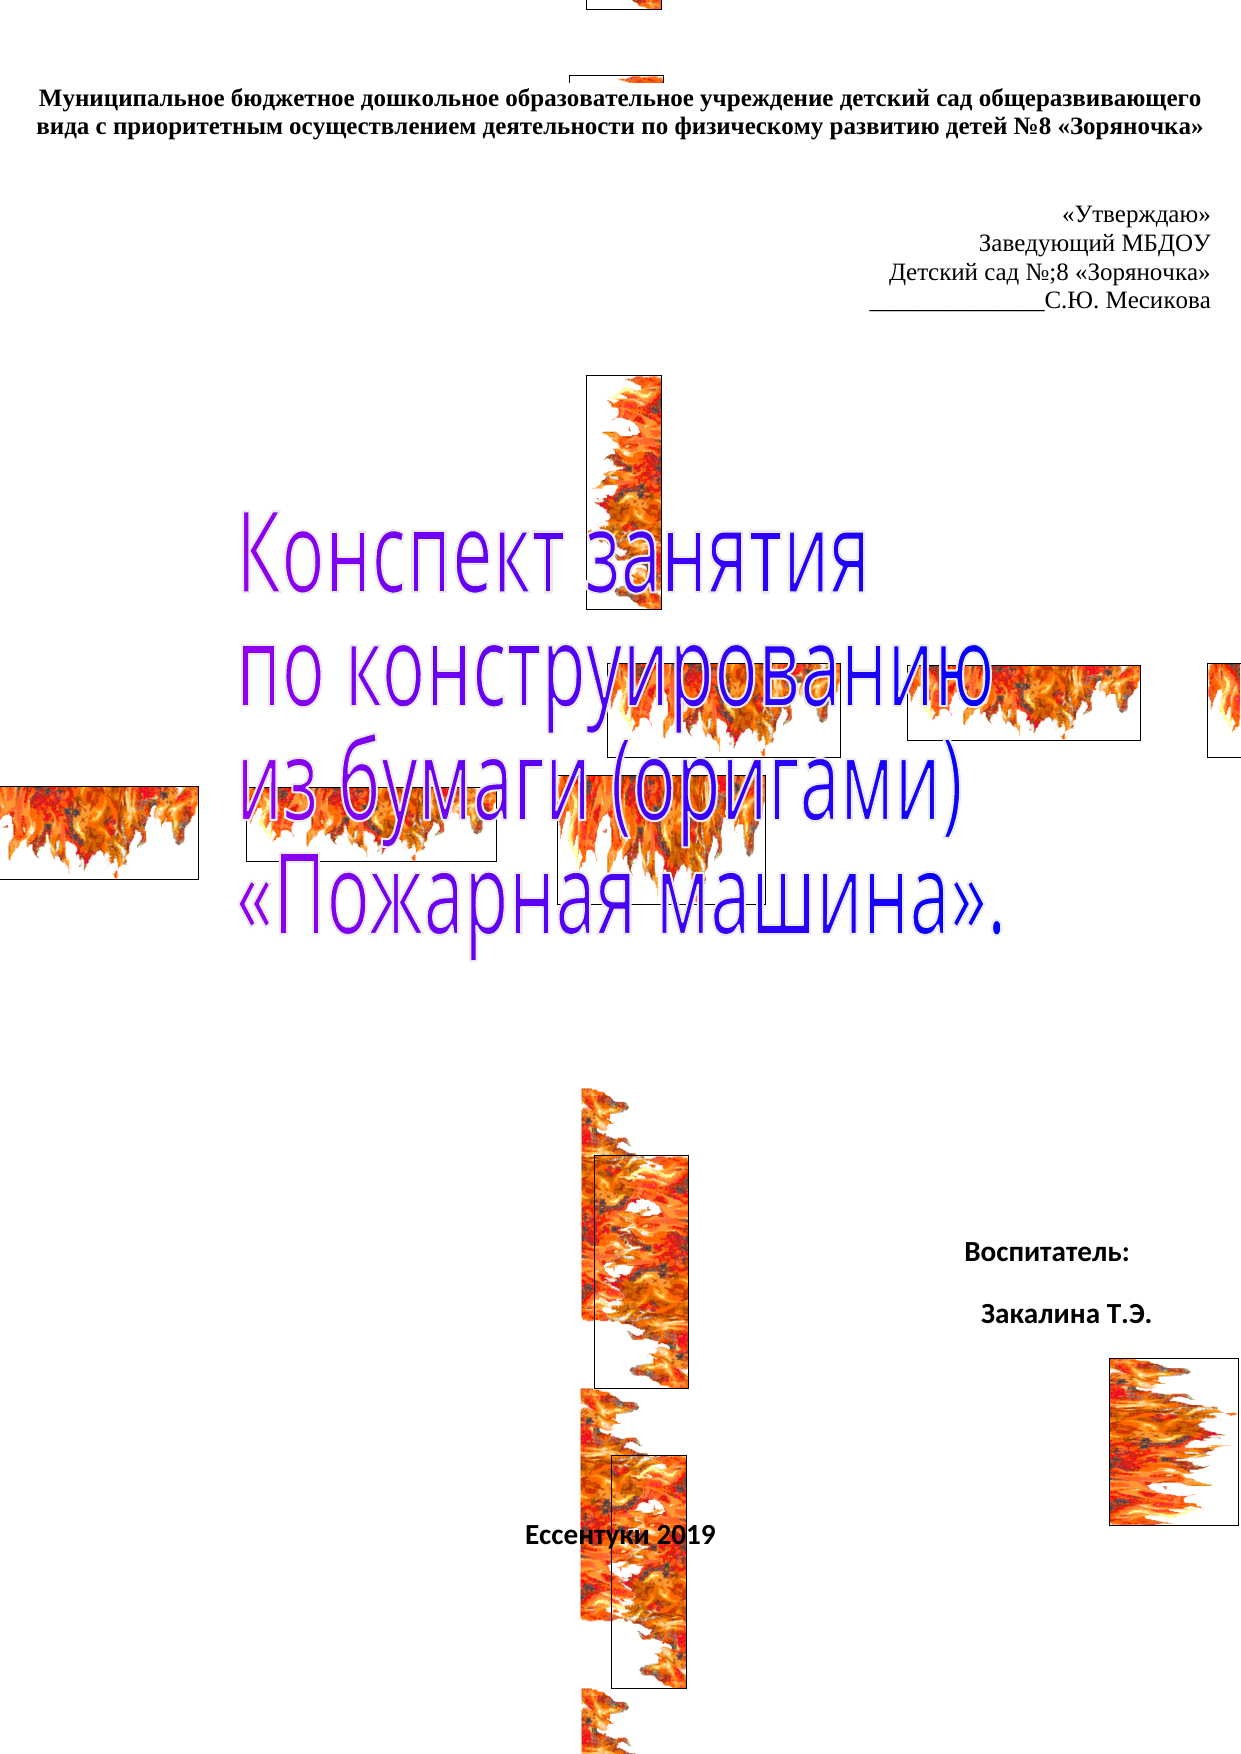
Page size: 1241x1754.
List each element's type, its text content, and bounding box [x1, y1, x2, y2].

picture [250, 788, 255, 799]
picture [1110, 1359, 1238, 1525]
picture [442, 788, 448, 800]
picture [612, 1552, 686, 1688]
picture [607, 883, 623, 900]
picture [735, 776, 745, 799]
picture [484, 792, 496, 811]
picture [558, 776, 765, 904]
picture [595, 1331, 688, 1388]
picture [397, 788, 403, 800]
picture [772, 680, 789, 696]
picture [608, 664, 840, 757]
text Муниципальное бюджетное дошкольное образовательное учреждение детский сад общеразвивающего вида с приоритетным осуществлением деятельности по физическому развитию детей №8 «Зоряночка» [29, 83, 1211, 140]
text Закалина Т.Э. [29, 1295, 1211, 1331]
picture [558, 776, 568, 800]
text Детский сад №;8 «Зоряночка» [29, 257, 1211, 286]
picture [636, 664, 645, 686]
text Заведующий МБДОУ [29, 228, 1211, 257]
picture [582, 1269, 594, 1295]
picture [587, 376, 661, 609]
picture [772, 664, 787, 669]
text ______________С.Ю. Месикова [29, 286, 1211, 314]
picture [908, 666, 1140, 740]
picture [684, 664, 702, 697]
picture [1208, 664, 1241, 757]
picture [644, 776, 664, 811]
picture [690, 776, 709, 811]
picture [595, 1269, 688, 1295]
text Воспитатель: [29, 1233, 1211, 1269]
text Ессентуки 2019 [29, 1516, 1211, 1552]
picture [726, 664, 746, 697]
picture [247, 788, 496, 861]
picture [581, 1552, 611, 1621]
picture [587, 0, 661, 9]
picture [581, 1389, 673, 1516]
picture [965, 666, 983, 697]
picture [582, 1689, 656, 1754]
picture [350, 788, 369, 811]
picture [570, 76, 663, 83]
picture [595, 1156, 688, 1233]
picture [0, 787, 198, 879]
picture [812, 678, 827, 698]
picture [587, 540, 609, 584]
picture [582, 1089, 656, 1233]
picture [612, 1456, 686, 1516]
text «Утверждаю» [29, 199, 1211, 228]
